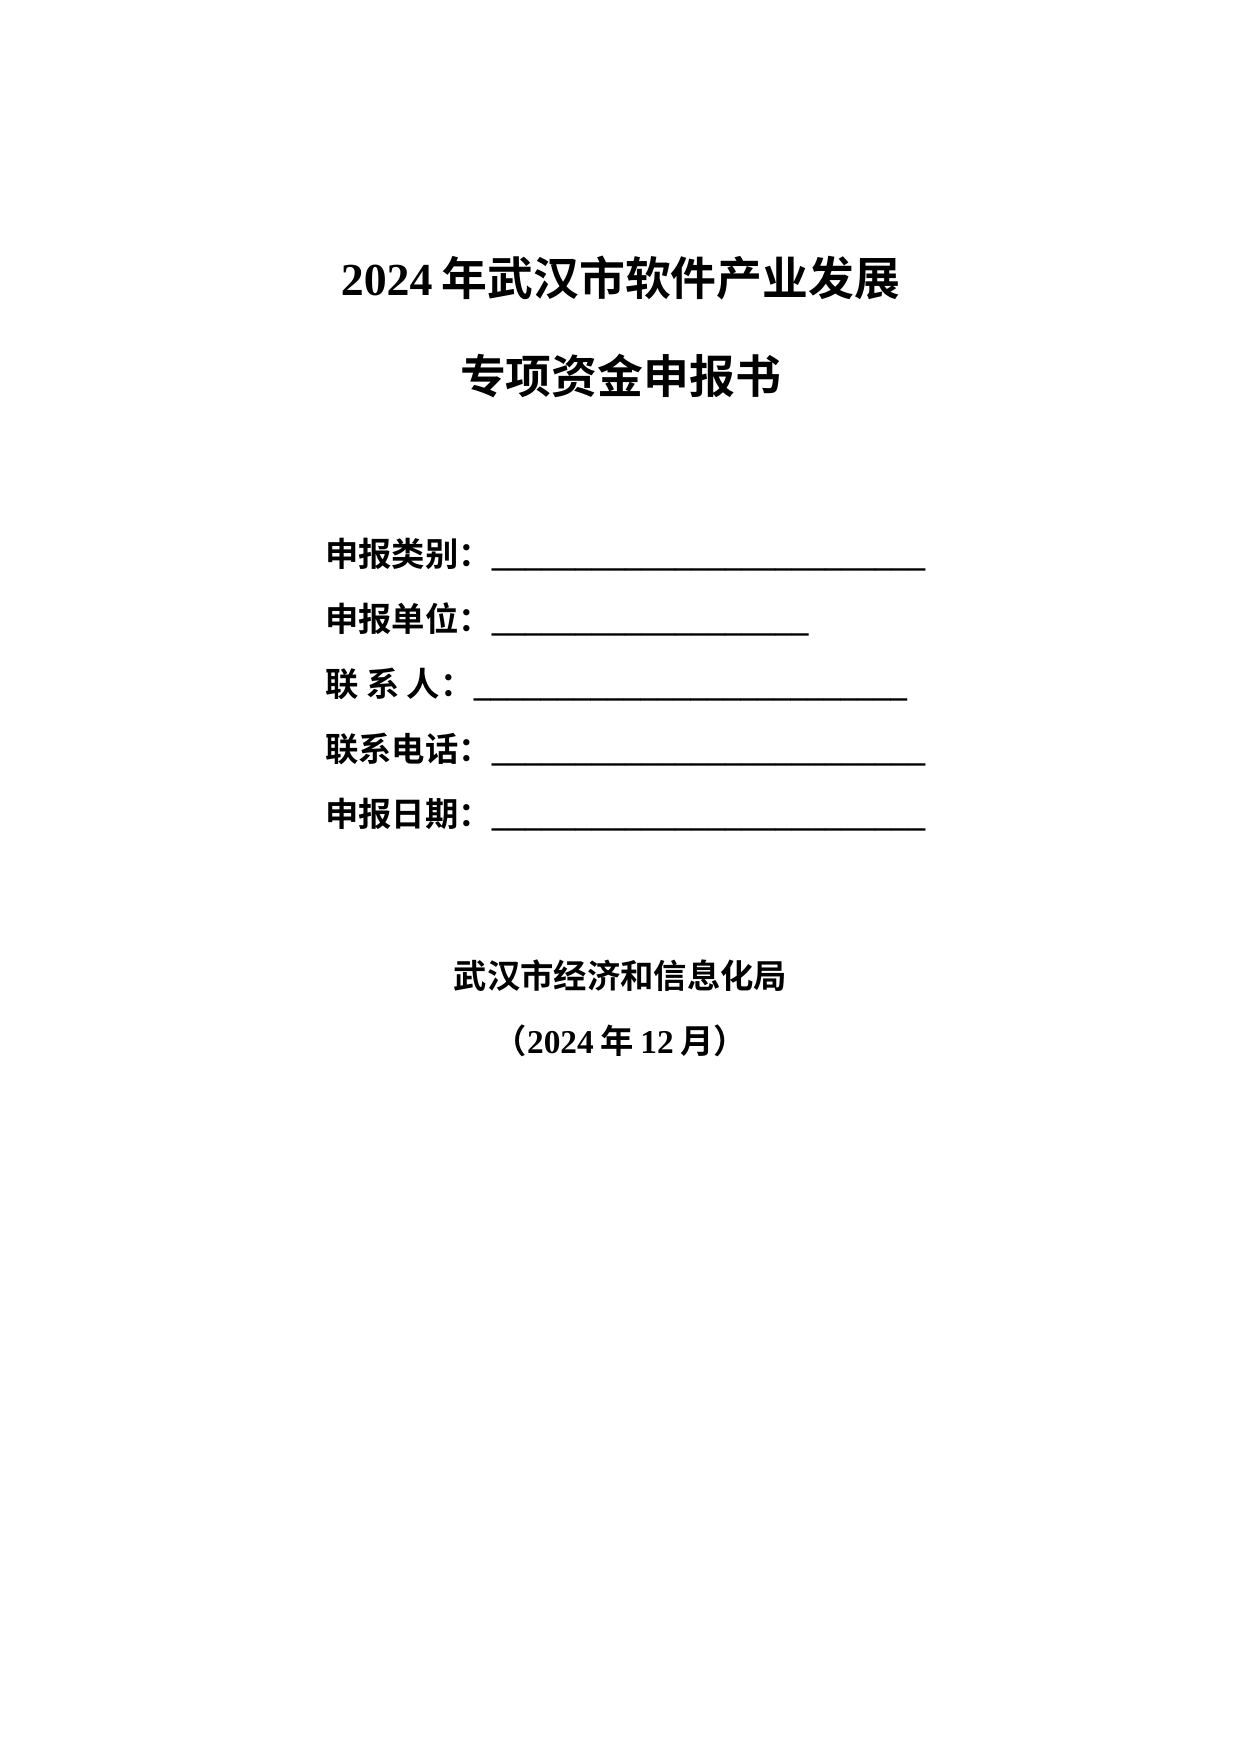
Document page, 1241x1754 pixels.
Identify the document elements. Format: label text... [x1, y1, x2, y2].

text 联系电话：__________________________ [325, 714, 1053, 779]
text （2024年12月） [187, 1007, 1053, 1072]
text 2024年武汉市软件产业发展 [187, 227, 1053, 324]
text 申报类别：__________________________ [325, 519, 1053, 584]
text 联 系 人：__________________________ [325, 649, 1053, 714]
text 申报日期：__________________________ [325, 779, 1053, 844]
text 专项资金申报书 [187, 324, 1053, 422]
text 申报单位：___________________ [325, 584, 1053, 649]
text 武汉市经济和信息化局 [187, 942, 1053, 1007]
